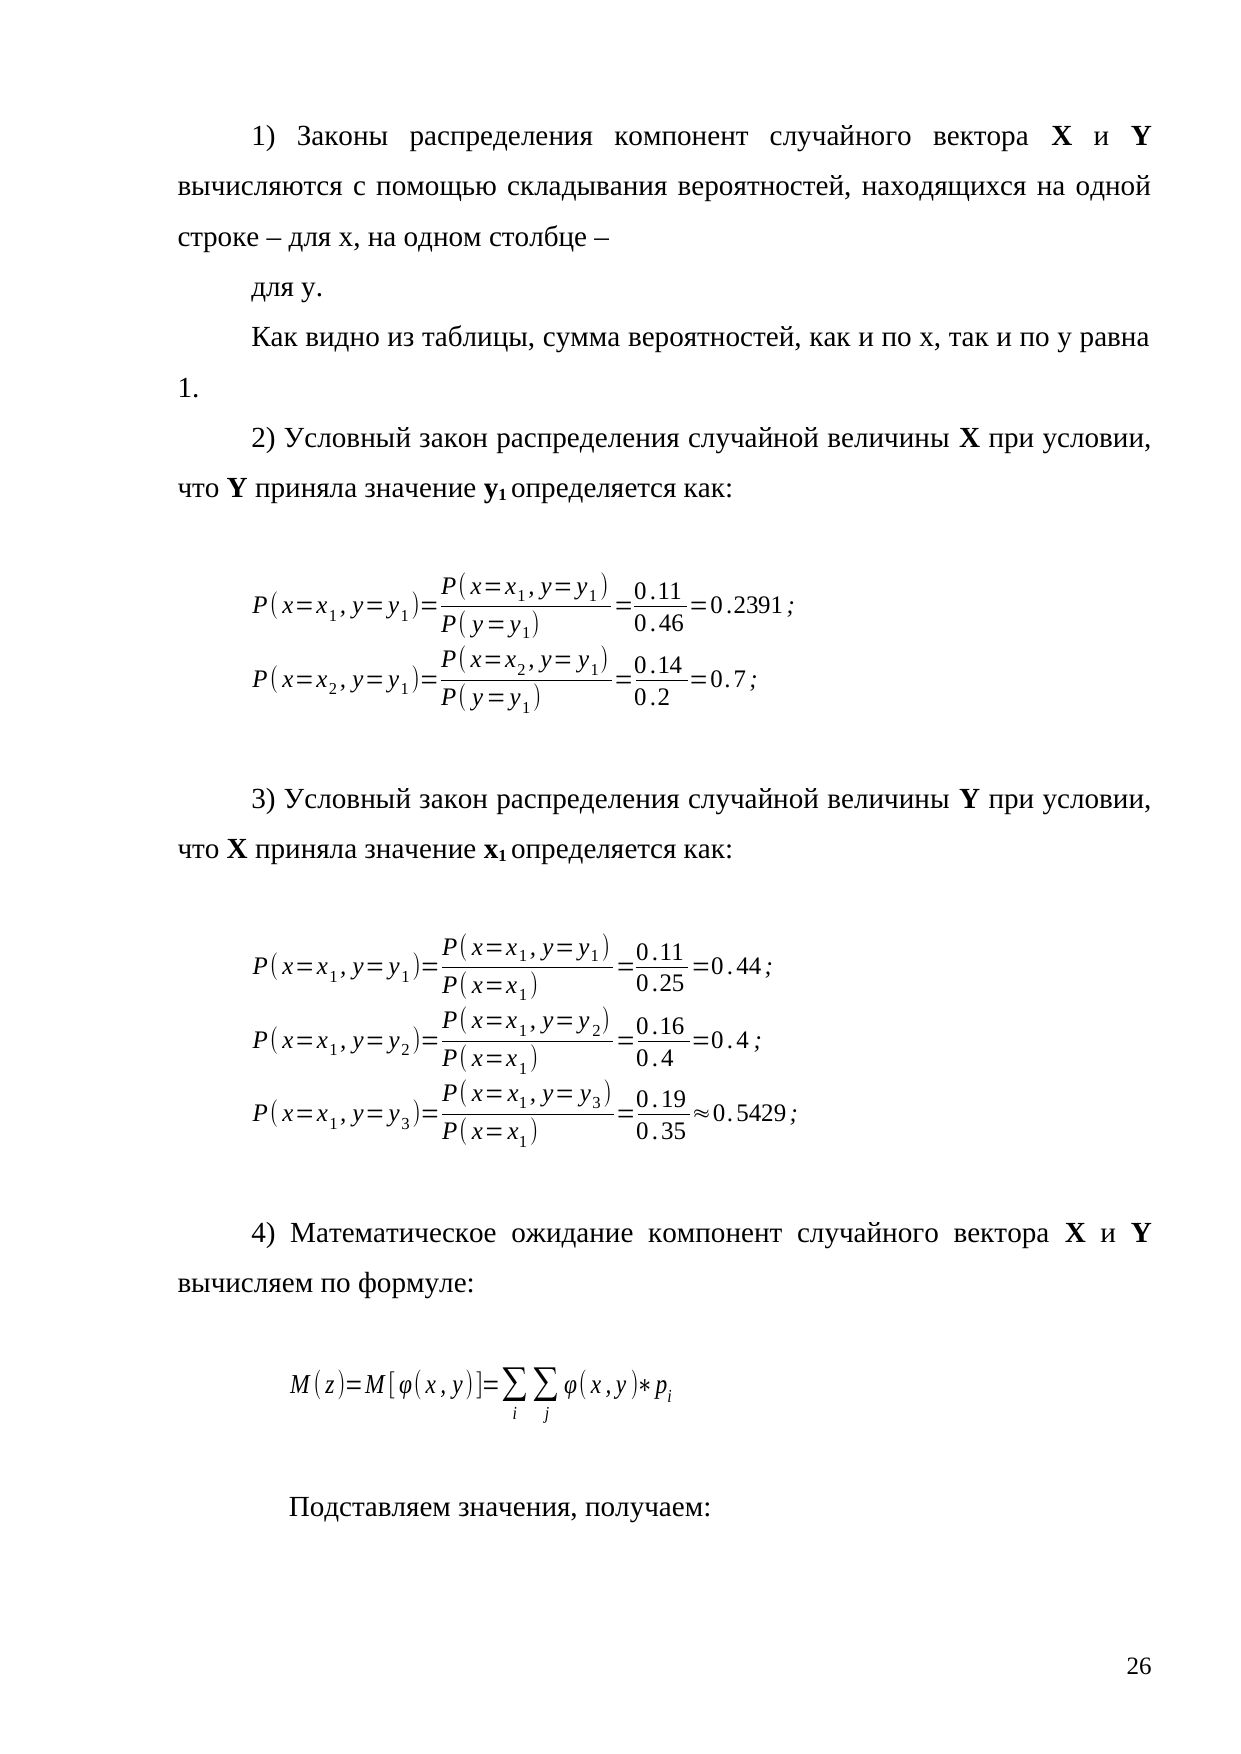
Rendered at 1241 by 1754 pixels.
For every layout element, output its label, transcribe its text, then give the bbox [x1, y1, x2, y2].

text для у. [177, 269, 1152, 303]
text 4) Математическое ожидание компонент случайного вектора X и Y вычисляем по формуле: [177, 1215, 1152, 1299]
text Подставляем значения, получаем: [215, 1489, 1152, 1522]
text Как видно из таблицы, сумма вероятностей, как и по х, так и по у равна 1. [177, 319, 1152, 403]
text 3) Условный закон распределения случайной величины Y при условии, что X приняла значение x1 определяется как: [177, 781, 1152, 865]
text 2) Условный закон распределения случайной величины X при условии, что Y приняла значение y1 определяется как: [177, 420, 1152, 504]
text 1) Законы распределения компонент случайного вектора X и Y вычисляются с помощью складывания вероятностей, находящихся на одной строке – для х, на одном столбце – [177, 118, 1152, 252]
